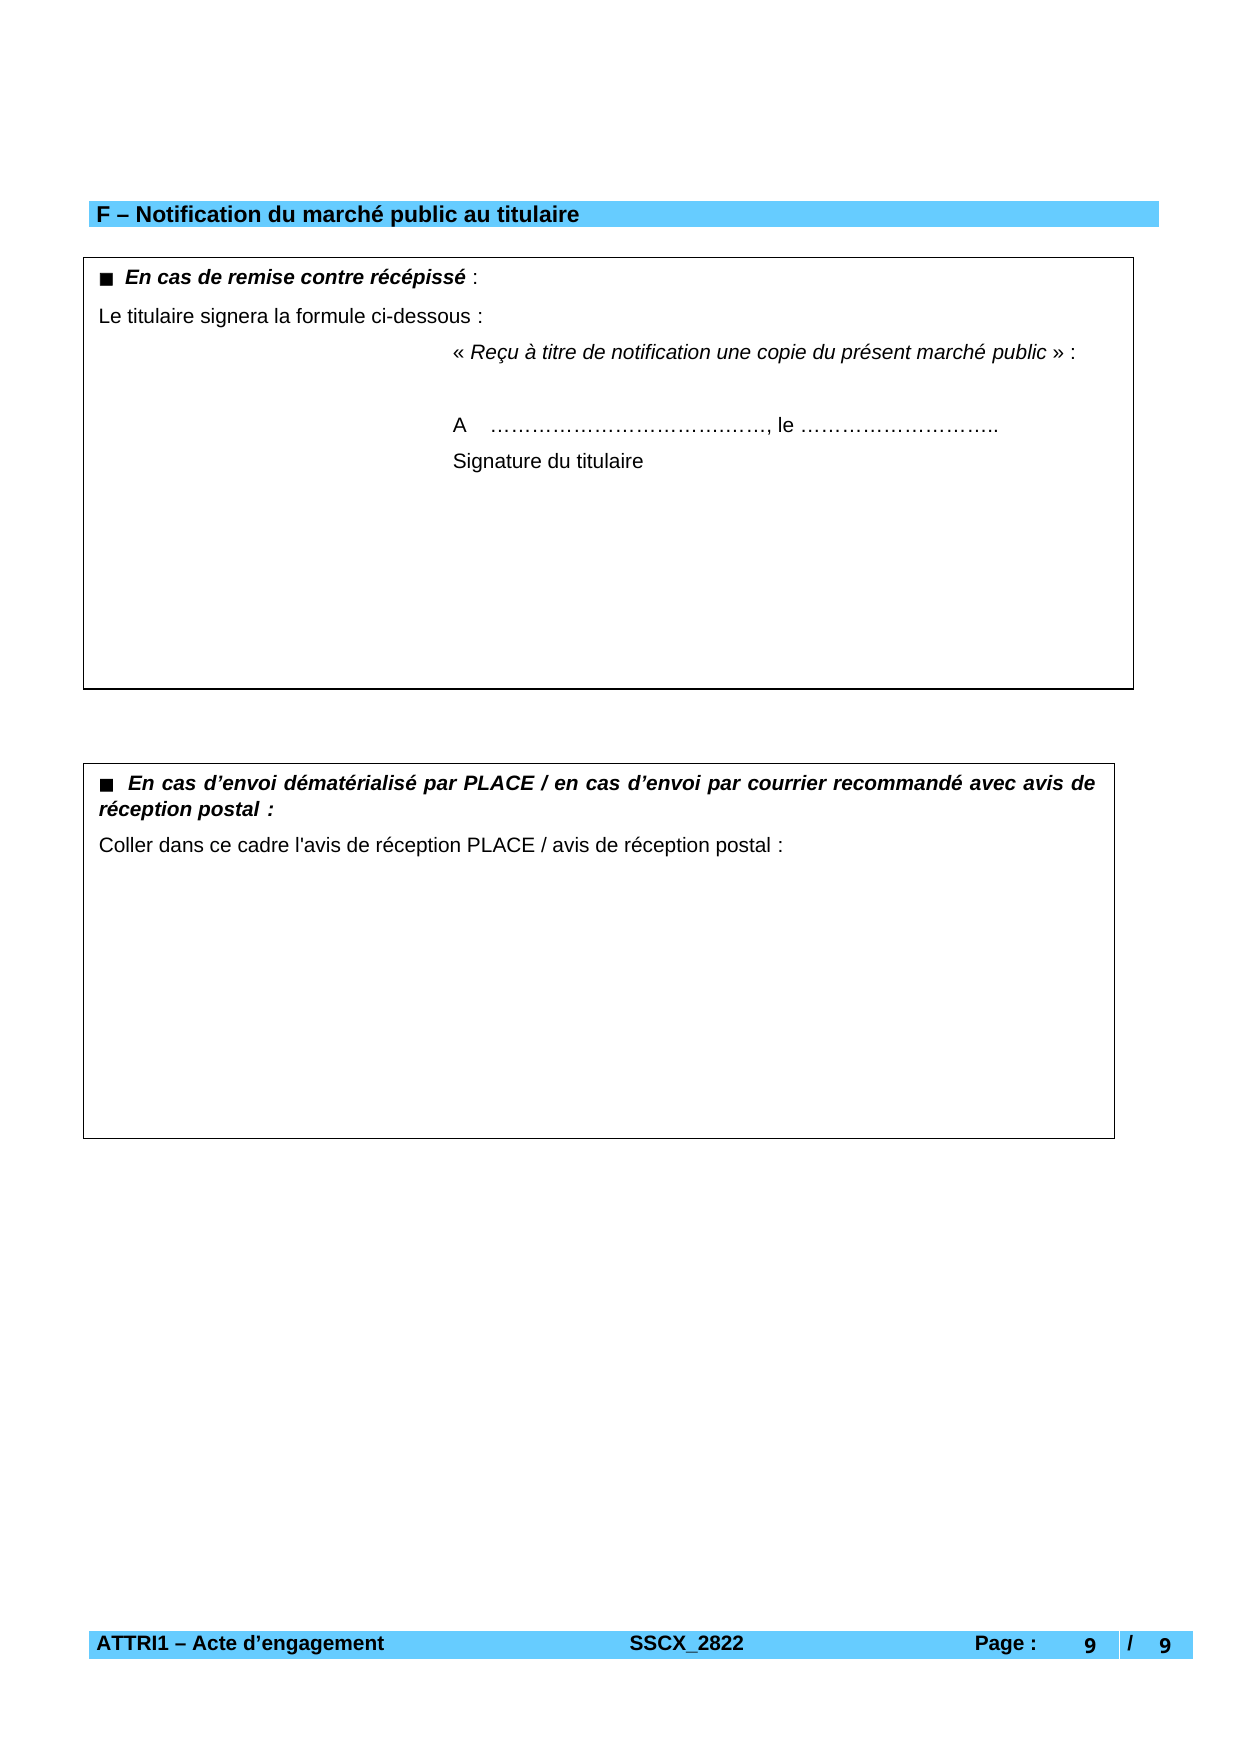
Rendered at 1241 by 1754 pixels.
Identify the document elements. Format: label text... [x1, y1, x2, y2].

table_header F – Notification du marché public au titulaire [89, 201, 1159, 227]
